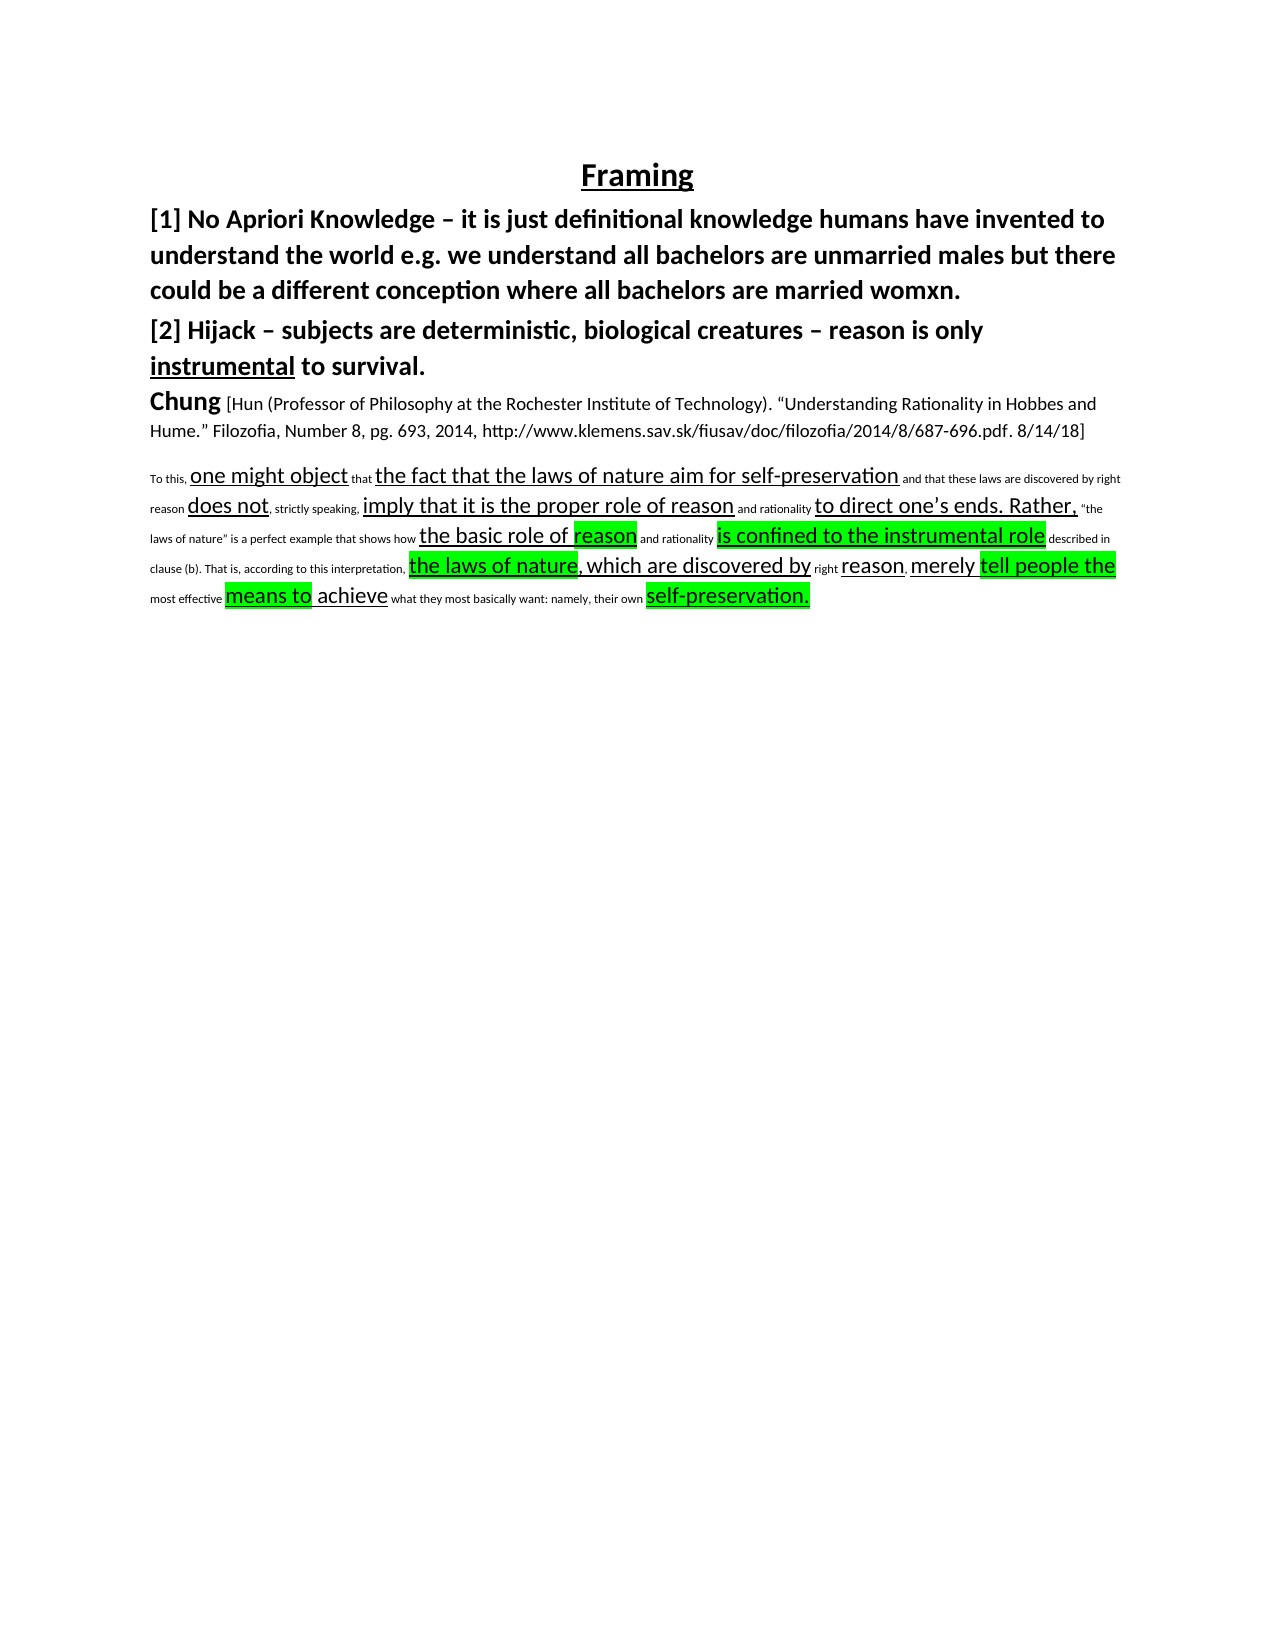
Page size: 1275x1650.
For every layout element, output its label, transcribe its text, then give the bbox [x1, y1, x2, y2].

text Chung [Hun (Professor of Philosophy at the Rochester Institute of Technology). “Understanding Rationality in Hobbes and Hume.” Filozofia, Number 8, pg. 693, 2014, http://www.klemens.sav.sk/fiusav/doc/filozofia/2014/8/687-696.pdf. 8/14/18] [150, 384, 1125, 442]
subtitle Framing [150, 154, 1125, 195]
subtitle [2] Hijack – subjects are deterministic, biological creatures – reason is only instrumental to survival. [150, 313, 1125, 382]
text To this, one might object that the fact that the laws of nature aim for self-preservation and that these laws are discovered by right reason does not, strictly speaking, imply that it is the proper role of reason and rationality to direct one’s ends. Rather, “the laws of nature” is a perfect example that shows how the basic role of reason and rationality is confined to the instrumental role described in clause (b). That is, according to this interpretation, the laws of nature, which are discovered by right reason, merely tell people the most effective means to achieve what they most basically want: namely, their own self-preservation. [150, 461, 1125, 609]
subtitle [1] No Apriori Knowledge – it is just definitional knowledge humans have invented to understand the world e.g. we understand all bachelors are unmarried males but there could be a different conception where all bachelors are married womxn. [150, 202, 1125, 307]
